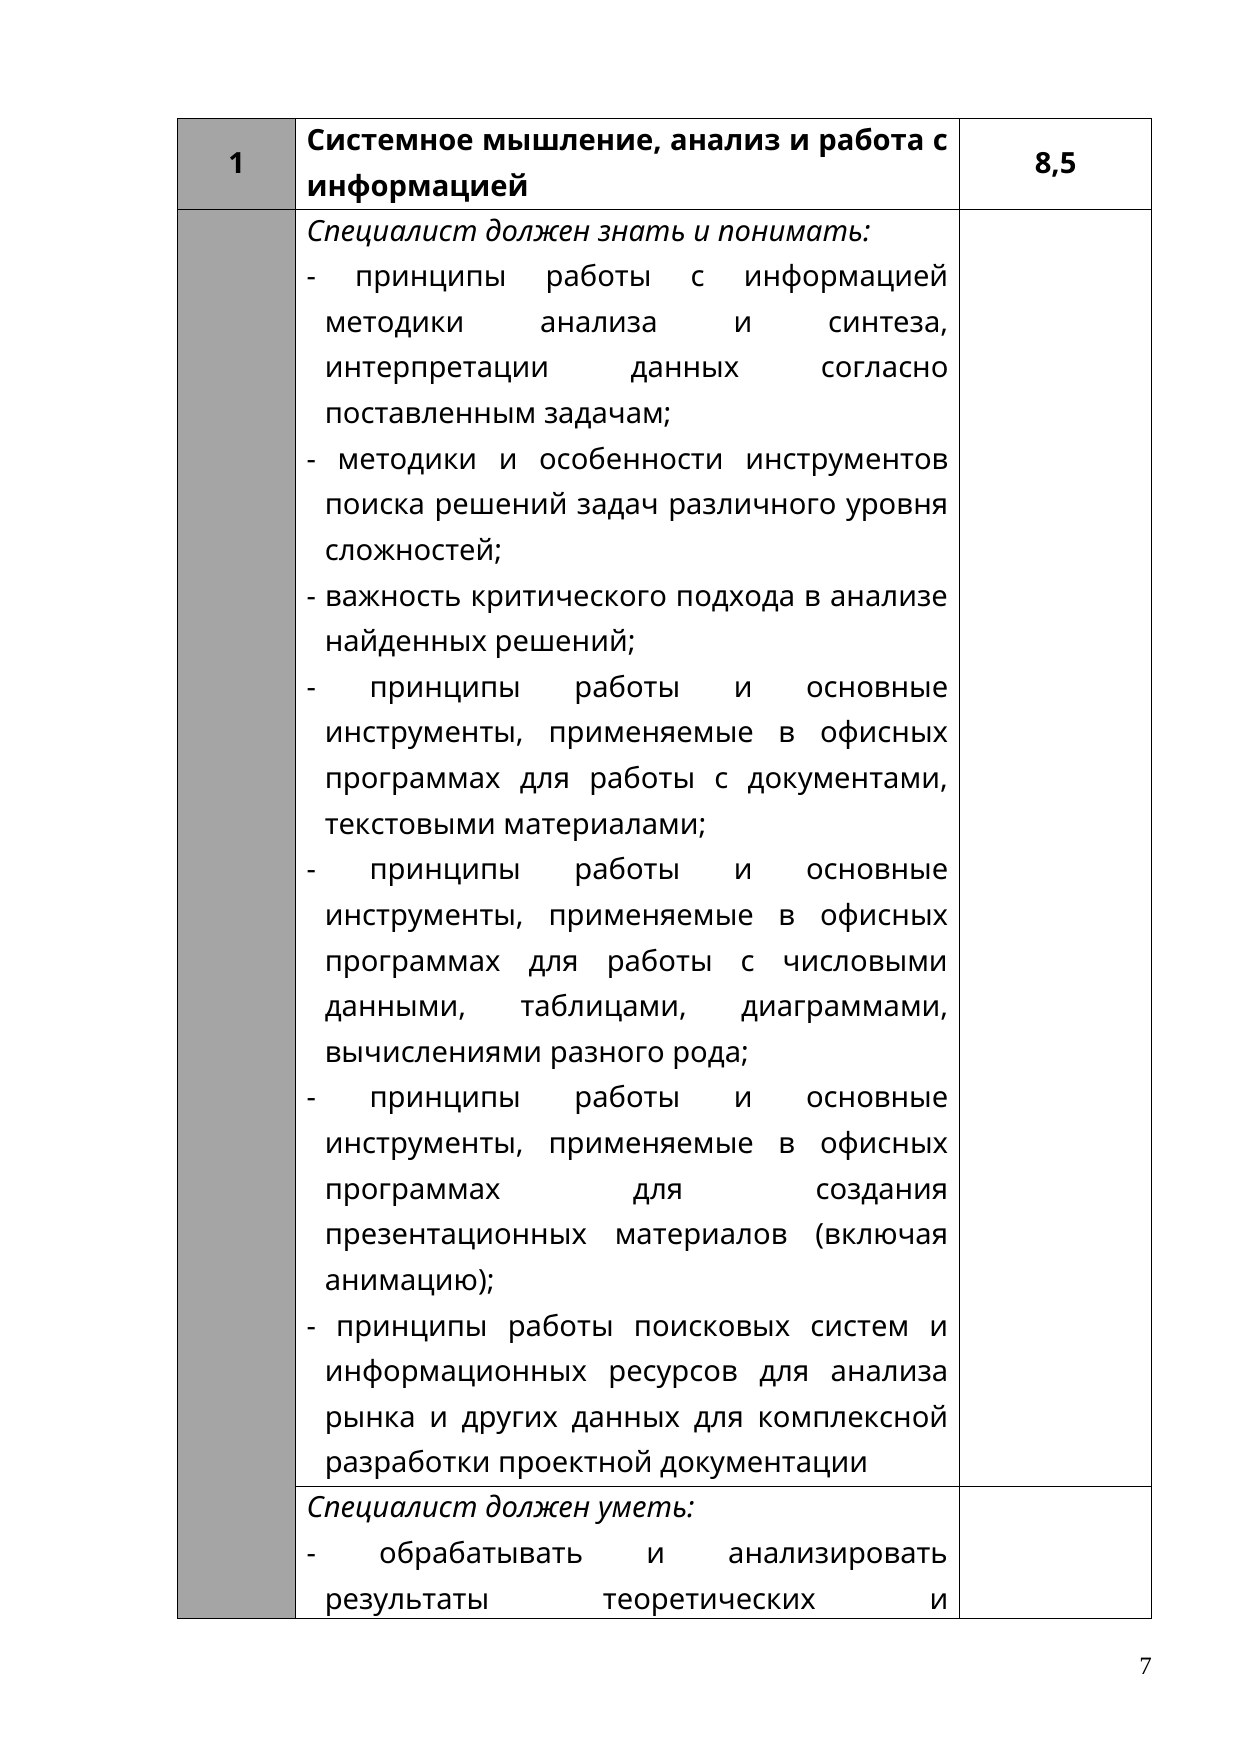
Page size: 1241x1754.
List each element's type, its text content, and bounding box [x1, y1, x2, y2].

table_cell Системное мышление, анализ и работа с информацией [296, 119, 959, 209]
table_cell [960, 210, 1151, 1486]
table_cell 1 [178, 119, 295, 209]
table_cell [960, 1487, 1151, 1618]
table_cell [178, 210, 295, 1618]
table_cell Специалист должен знать и понимать: - принципы работы с информацией методики анализа и синтеза, интерпретации данных согласно поставленным задачам; - методики и особенности инструментов поиска решений задач различного уровня сложностей; - важность критического подхода в анализе найденных решений; - принципы работы и основные инструменты, применяемые в офисных программах для работы с документами, текстовыми материалами; - принципы работы и основные инструменты, применяемые в офисных программах для работы с числовыми данными, таблицами, диаграммами, вычислениями разного рода; - принципы работы и основные инструменты, применяемые в офисных программах для создания презентационных материалов (включая анимацию); - принципы работы поисковых систем и информационных ресурсов для анализа рынка и других данных для комплексной разработки проектной документации [296, 210, 959, 1486]
table_cell 8,5 [960, 119, 1151, 209]
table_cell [296, 1487, 959, 1618]
